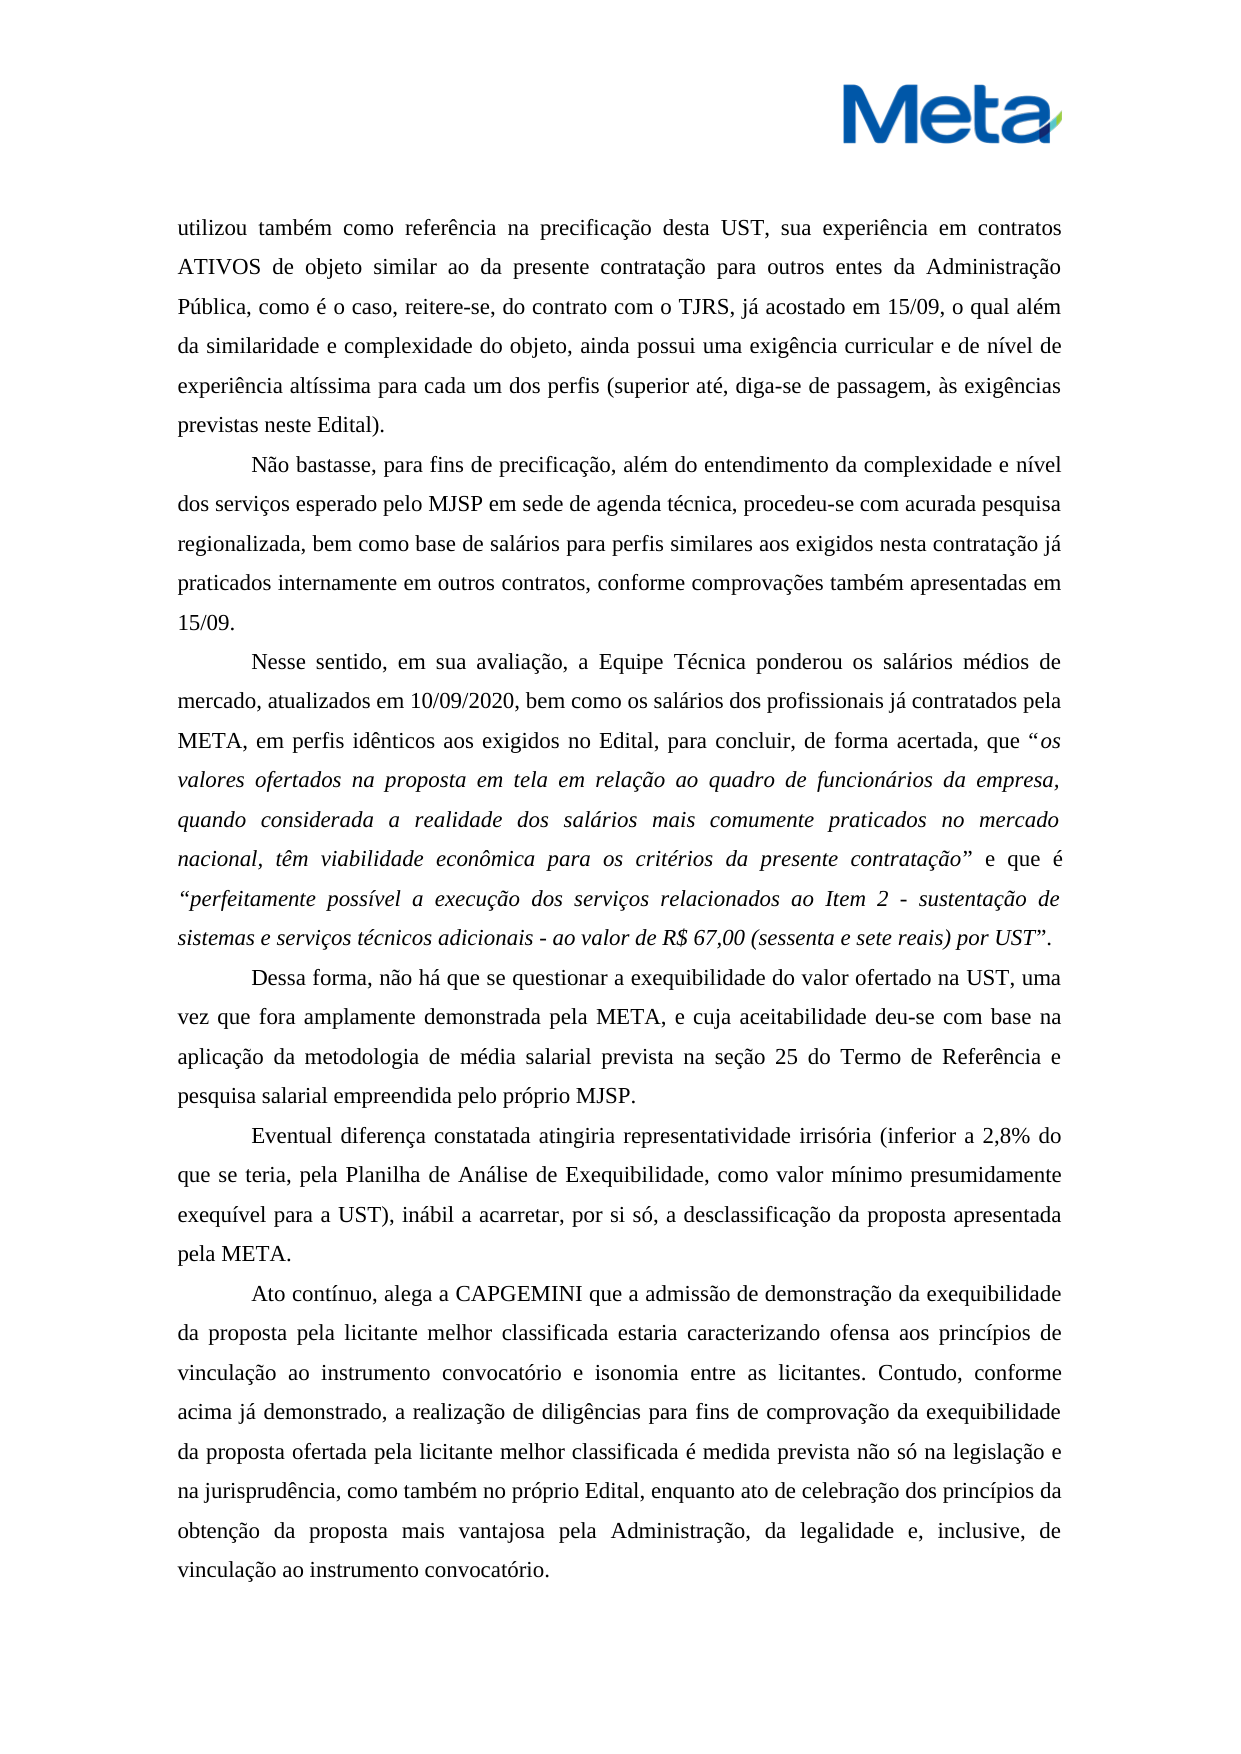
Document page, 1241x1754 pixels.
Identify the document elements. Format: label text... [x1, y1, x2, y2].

text Não bastasse, para fins de precificação, além do entendimento da complexidade e nível dos serviços esperado pelo MJSP em sede de agenda técnica, procedeu-se com acurada pesquisa regionalizada, bem como base de salários para perfis similares aos exigidos nesta contratação já praticados internamente em outros contratos, conforme comprovações também apresentadas em 15/09. [177, 451, 1063, 635]
text Nesse sentido, em sua avaliação, a Equipe Técnica ponderou os salários médios de mercado, atualizados em 10/09/2020, bem como os salários dos profissionais já contratados pela META, em perfis idênticos aos exigidos no Edital, para concluir, de forma acertada, que “os valores ofertados na proposta em tela em relação ao quadro de funcionários da empresa, quando considerada a realidade dos salários mais comumente praticados no mercado nacional, têm viabilidade econômica para os critérios da presente contratação” e que é “perfeitamente possível a execução dos serviços relacionados ao Item 2 - sustentação de sistemas e serviços técnicos adicionais - ao valor de R$ 67,00 (sessenta e sete reais) por UST”. [177, 648, 1063, 951]
text Dessa forma, não há que se questionar a exequibilidade do valor ofertado na UST, uma vez que fora amplamente demonstrada pela META, e cuja aceitabilidade deu-se com base na aplicação da metodologia de média salarial prevista na seção 25 do Termo de Referência e pesquisa salarial empreendida pelo próprio MJSP. [177, 964, 1063, 1109]
text Ato contínuo, alega a CAPGEMINI que a admissão de demonstração da exequibilidade da proposta pela licitante melhor classificada estaria caracterizando ofensa aos princípios de vinculação ao instrumento convocatório e isonomia entre as licitantes. Contudo, conforme acima já demonstrado, a realização de diligências para fins de comprovação da exequibilidade da proposta ofertada pela licitante melhor classificada é medida prevista não só na legislação e na jurisprudência, como também no próprio Edital, enquanto ato de celebração dos princípios da obtenção da proposta mais vantajosa pela Administração, da legalidade e, inclusive, de vinculação ao instrumento convocatório. [177, 1280, 1063, 1582]
picture [841, 81, 1065, 148]
text Eventual diferença constatada atingiria representatividade irrisória (inferior a 2,8% do que se teria, pela Planilha de Análise de Exequibilidade, como valor mínimo presumidamente exequível para a UST), inábil a acarretar, por si só, a desclassificação da proposta apresentada pela META. [177, 1122, 1063, 1267]
